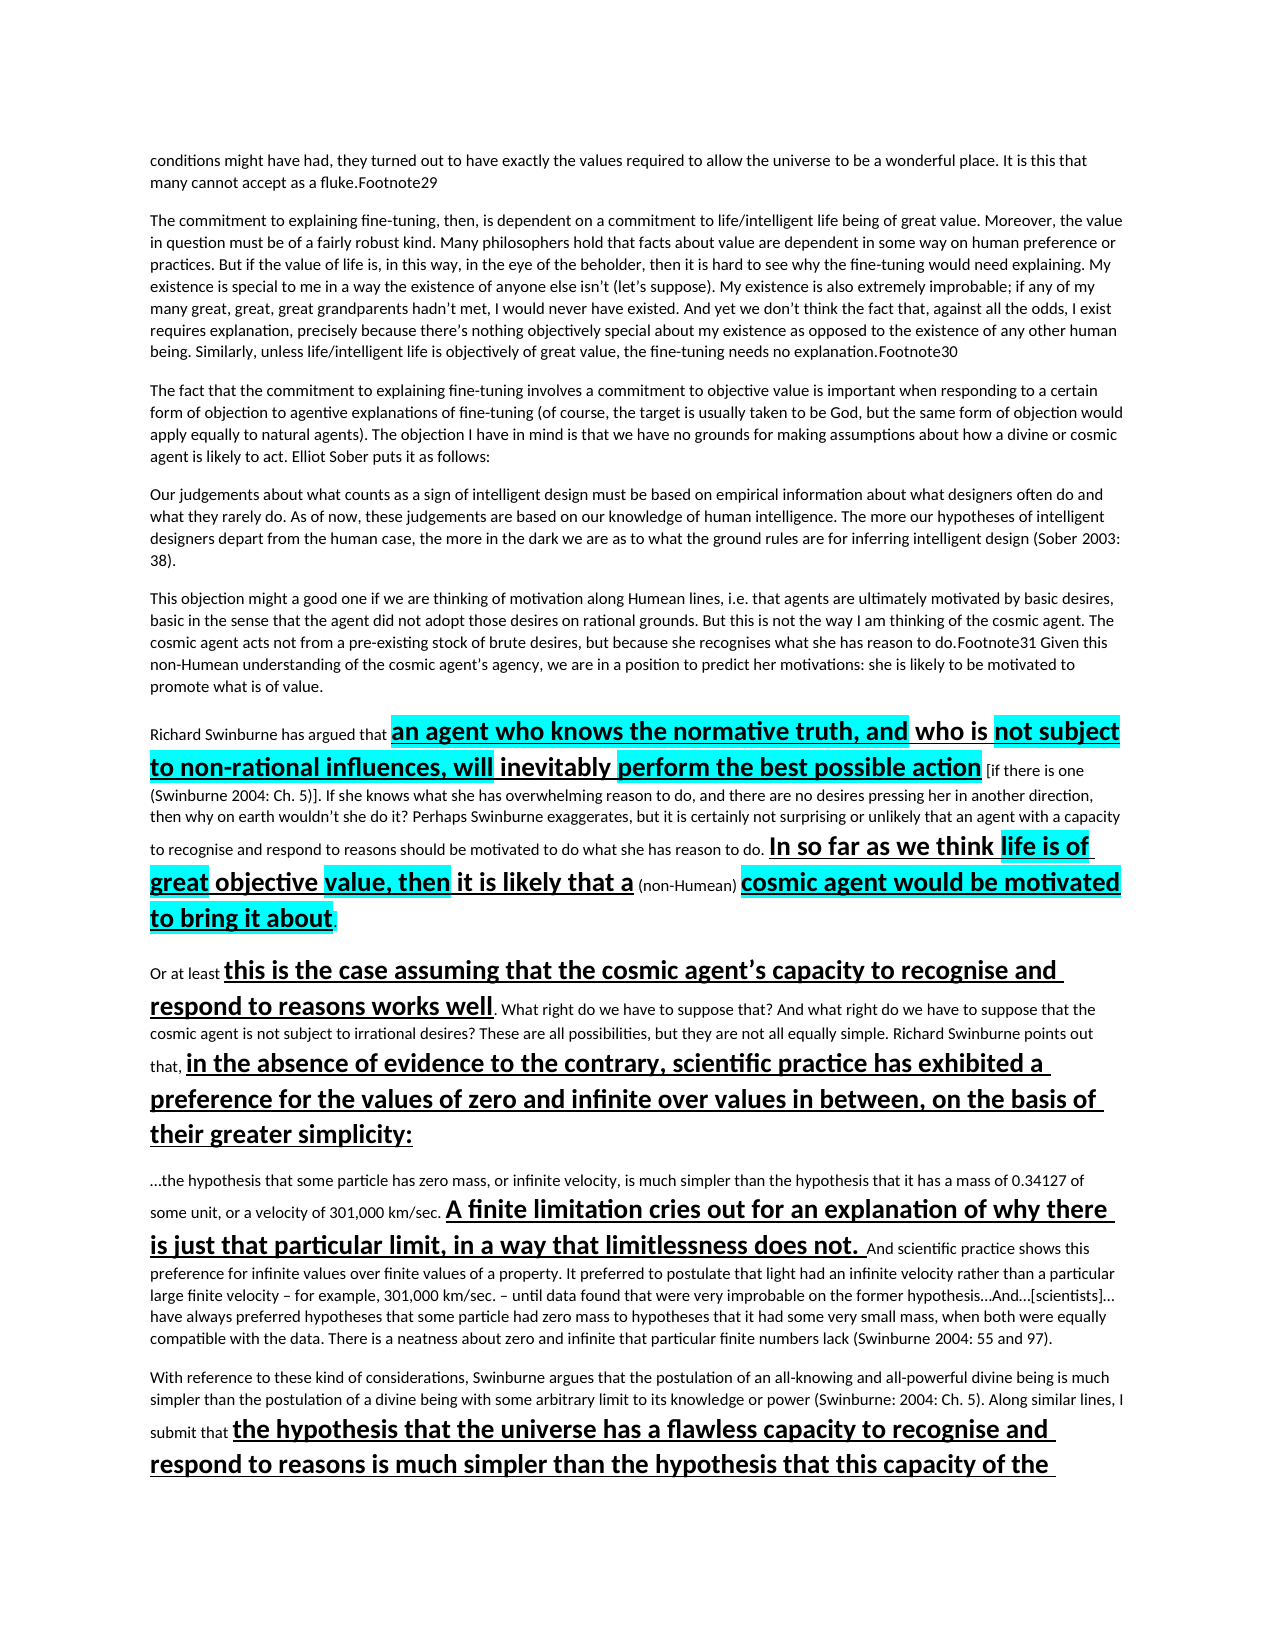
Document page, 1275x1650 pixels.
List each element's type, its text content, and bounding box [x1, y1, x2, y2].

text Richard Swinburne has argued that an agent who knows the normative truth, and who is not subject to non-rational influences, will inevitably perform the best possible action [if there is one (Swinburne 2004: Ch. 5)]. If she knows what she has overwhelming reason to do, and there are no desires pressing her in another direction, then why on earth wouldn’t she do it? Perhaps Swinburne exaggerates, but it is certainly not surprising or unlikely that an agent with a capacity to recognise and respond to reasons should be motivated to do what she has reason to do. In so far as we think life is of great objective value, then it is likely that a (non-Humean) cosmic agent would be motivated to bring it about. [150, 714, 1125, 934]
text The fact that the commitment to explaining fine-tuning involves a commitment to objective value is important when responding to a certain form of objection to agentive explanations of fine-tuning (of course, the target is usually taken to be God, but the same form of objection would apply equally to natural agents). The objection I have in mind is that we have no grounds for making assumptions about how a divine or cosmic agent is likely to act. Elliot Sober puts it as follows: [150, 380, 1125, 466]
text The commitment to explaining fine-tuning, then, is dependent on a commitment to life/intelligent life being of great value. Moreover, the value in question must be of a fairly robust kind. Many philosophers hold that facts about value are dependent in some way on human preference or practices. But if the value of life is, in this way, in the eye of the beholder, then it is hard to see why the fine-tuning would need explaining. My existence is special to me in a way the existence of anyone else isn’t (let’s suppose). My existence is also extremely improbable; if any of my many great, great, great grandparents hadn’t met, I would never have existed. And yet we don’t think the fact that, against all the odds, I exist requires explanation, precisely because there’s nothing objectively special about my existence as opposed to the existence of any other human being. Similarly, unless life/intelligent life is objectively of great value, the fine-tuning needs no explanation.Footnote30 [150, 210, 1125, 362]
text …the hypothesis that some particle has zero mass, or infinite velocity, is much simpler than the hypothesis that it has a mass of 0.34127 of some unit, or a velocity of 301,000 km/sec. A finite limitation cries out for an explanation of why there is just that particular limit, in a way that limitlessness does not. And scientific practice shows this preference for infinite values over finite values of a property. It preferred to postulate that light had an infinite velocity rather than a particular large finite velocity – for example, 301,000 km/sec. – until data found that were very improbable on the former hypothesis…And…[scientists]…have always preferred hypotheses that some particle had zero mass to hypotheses that it had some very small mass, when both were equally compatible with the data. There is a neatness about zero and infinite that particular finite numbers lack (Swinburne 2004: 55 and 97). [150, 1170, 1125, 1349]
text This objection might a good one if we are thinking of motivation along Humean lines, i.e. that agents are ultimately motivated by basic desires, basic in the sense that the agent did not adopt those desires on rational grounds. But this is not the way I am thinking of the cosmic agent. The cosmic agent acts not from a pre-existing stock of brute desires, but because she recognises what she has reason to do.Footnote31 Given this non-Humean understanding of the cosmic agent’s agency, we are in a position to predict her motivations: she is likely to be motivated to promote what is of value. [150, 588, 1125, 696]
text Or at least this is the case assuming that the cosmic agent’s capacity to recognise and respond to reasons works well. What right do we have to suppose that? And what right do we have to suppose that the cosmic agent is not subject to irrational desires? These are all possibilities, but they are not all equally simple. Richard Swinburne points out that, in the absence of evidence to the contrary, scientific practice has exhibited a preference for the values of zero and infinite over values in between, on the basis of their greater simplicity: [150, 953, 1125, 1151]
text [150, 1367, 1125, 1481]
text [150, 150, 1125, 192]
text Our judgements about what counts as a sign of intelligent design must be based on empirical information about what designers often do and what they rarely do. As of now, these judgements are based on our knowledge of human intelligence. The more our hypotheses of intelligent designers depart from the human case, the more in the dark we are as to what the ground rules are for inferring intelligent design (Sober 2003: 38). [150, 484, 1125, 570]
